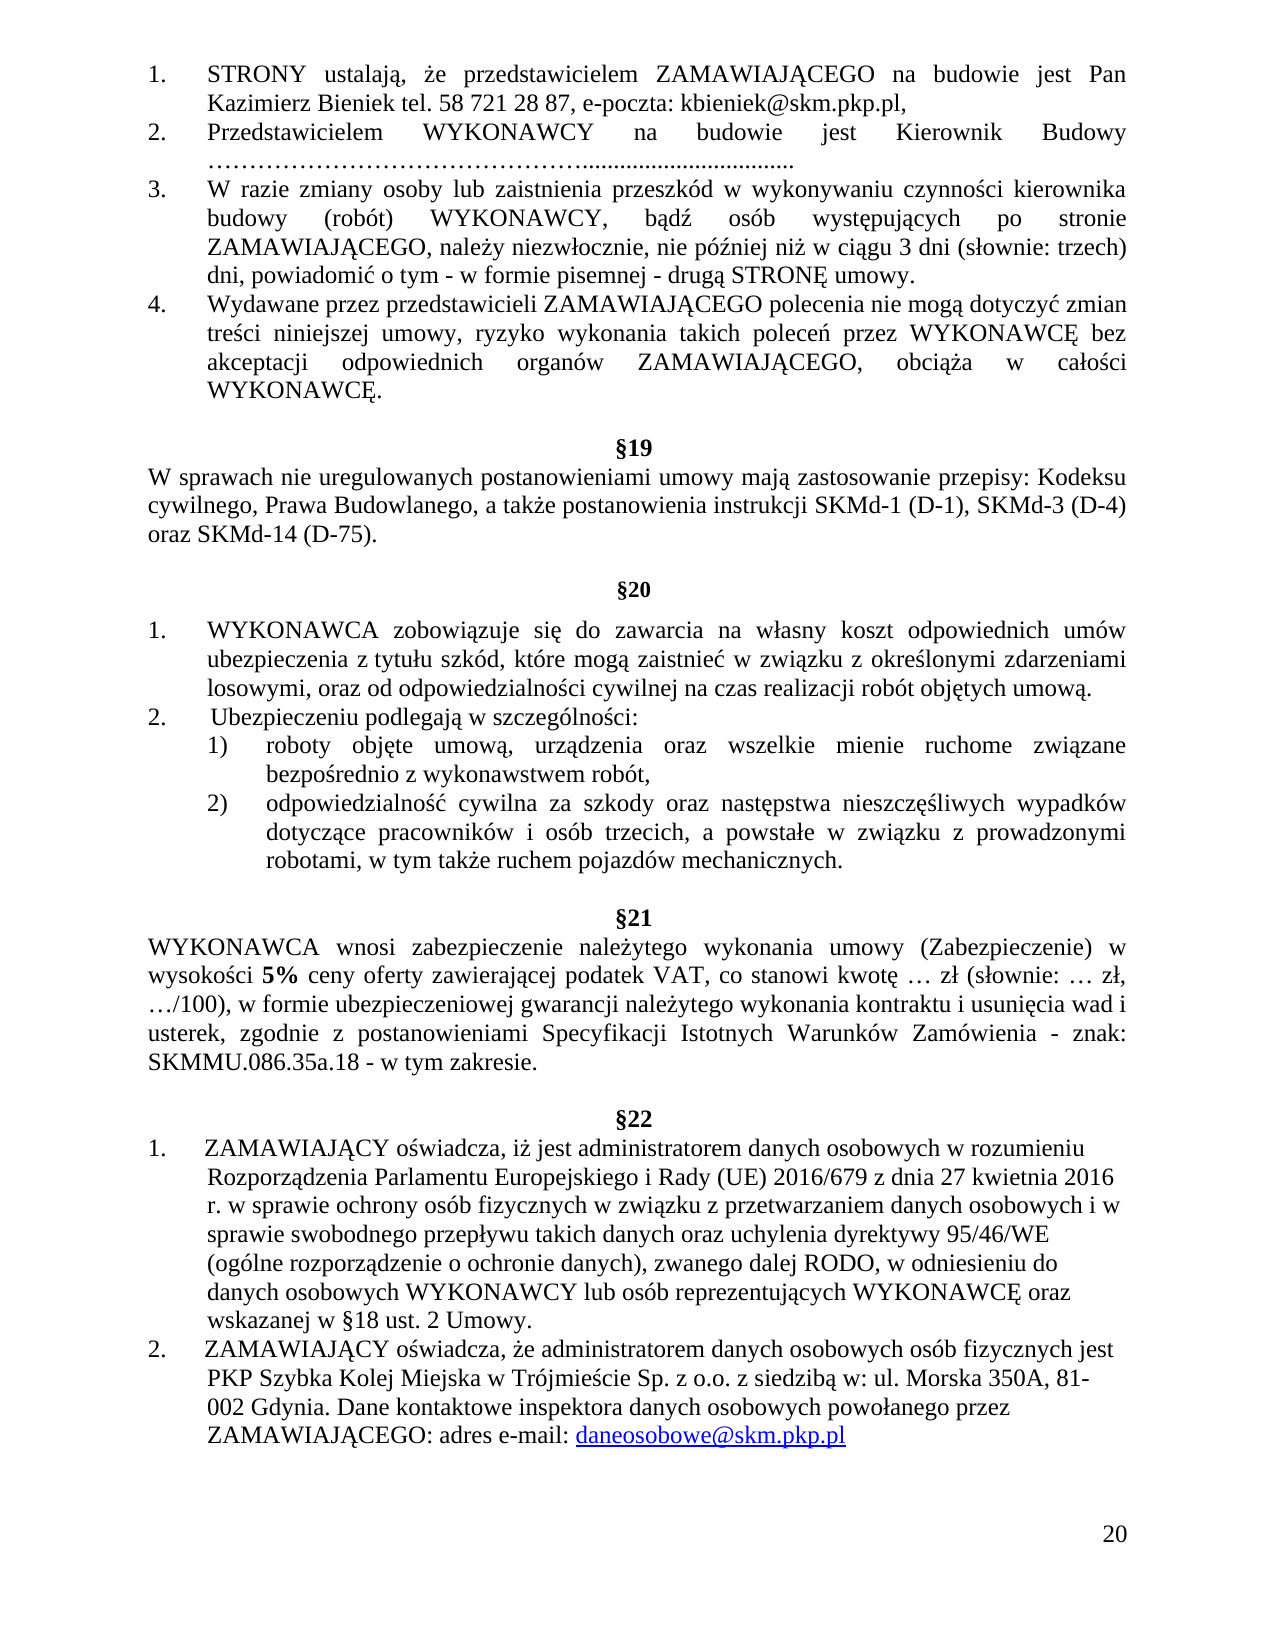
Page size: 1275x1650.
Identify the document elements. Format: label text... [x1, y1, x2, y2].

text W sprawach nie uregulowanych postanowieniami umowy mają zastosowanie przepisy: Kodeksu cywilnego, Prawa Budowlanego, a także postanowienia instrukcji SKMd-1 (D-1), SKMd-3 (D-4) oraz SKMd-14 (D-75). [148, 462, 1127, 548]
list STRONY ustalają, że przedstawicielem ZAMAWIAJĄCEGO na budowie jest Pan Kazimierz Bieniek tel. 58 721 28 87, e-poczta: kbieniek@skm.pkp.pl, [148, 59, 1127, 117]
text §22 [140, 1104, 1127, 1133]
text §20 [140, 577, 1127, 603]
text §21 [140, 903, 1127, 932]
text 2. Ubezpieczeniu podlegają w szczególności: [148, 702, 1127, 730]
list W razie zmiany osoby lub zaistnienia przeszkód w wykonywaniu czynności kierownika budowy (robót) WYKONAWCY, bądź osób występujących po stronie ZAMAWIAJĄCEGO, należy niezwłocznie, nie później niż w ciągu 3 dni (słownie: trzech) dni, powiadomić o tym - w formie pisemnej - drugą STRONĘ umowy. [148, 174, 1127, 289]
list odpowiedzialność cywilna za szkody oraz następstwa nieszczęśliwych wypadków dotyczące pracowników i osób trzecich, a powstałe w związku z prowadzonymi robotami, w tym także ruchem pojazdów mechanicznych. [207, 788, 1127, 874]
text 2. ZAMAWIAJĄCY oświadcza, że administratorem danych osobowych osób fizycznych jest PKP Szybka Kolej Miejska w Trójmieście Sp. z o.o. z siedzibą w: ul. Morska 350A, 81-002 Gdynia. Dane kontaktowe inspektora danych osobowych powołanego przez ZAMAWIAJĄCEGO: adres e-mail: daneosobowe@skm.pkp.pl [148, 1334, 1127, 1449]
list Przedstawicielem WYKONAWCY na budowie jest Kierownik Budowy ……………………………………….................................. [148, 117, 1127, 174]
text 1. WYKONAWCA zobowiązuje się do zawarcia na własny koszt odpowiednich umów ubezpieczenia z tytułu szkód, które mogą zaistnieć w związku z określonymi zdarzeniami losowymi, oraz od odpowiedzialności cywilnej na czas realizacji robót objętych umową. [148, 615, 1127, 702]
text 1. ZAMAWIAJĄCY oświadcza, iż jest administratorem danych osobowych w rozumieniu Rozporządzenia Parlamentu Europejskiego i Rady (UE) 2016/679 z dnia 27 kwietnia 2016 r. w sprawie ochrony osób fizycznych w związku z przetwarzaniem danych osobowych i w sprawie swobodnego przepływu takich danych oraz uchylenia dyrektywy 95/46/WE (ogólne rozporządzenie o ochronie danych), zwanego dalej RODO, w odniesieniu do danych osobowych WYKONAWCY lub osób reprezentujących WYKONAWCĘ oraz wskazanej w §18 ust. 2 Umowy. [148, 1133, 1127, 1334]
text WYKONAWCA wnosi zabezpieczenie należytego wykonania umowy (Zabezpieczenie) w wysokości 5% ceny oferty zawierającej podatek VAT, co stanowi kwotę … zł (słownie: … zł, …/100), w formie ubezpieczeniowej gwarancji należytego wykonania kontraktu i usunięcia wad i usterek, zgodnie z postanowieniami Specyfikacji Istotnych Warunków Zamówienia - znak: SKMMU.086.35a.18 - w tym zakresie. [148, 932, 1127, 1075]
text §19 [140, 433, 1127, 462]
list Wydawane przez przedstawicieli ZAMAWIAJĄCEGO polecenia nie mogą dotyczyć zmian treści niniejszej umowy, ryzyko wykonania takich poleceń przez WYKONAWCĘ bez akceptacji odpowiednich organów ZAMAWIAJĄCEGO, obciąża w całości WYKONAWCĘ. [148, 289, 1127, 404]
list roboty objęte umową, urządzenia oraz wszelkie mienie ruchome związane bezpośrednio z wykonawstwem robót, [207, 730, 1127, 788]
